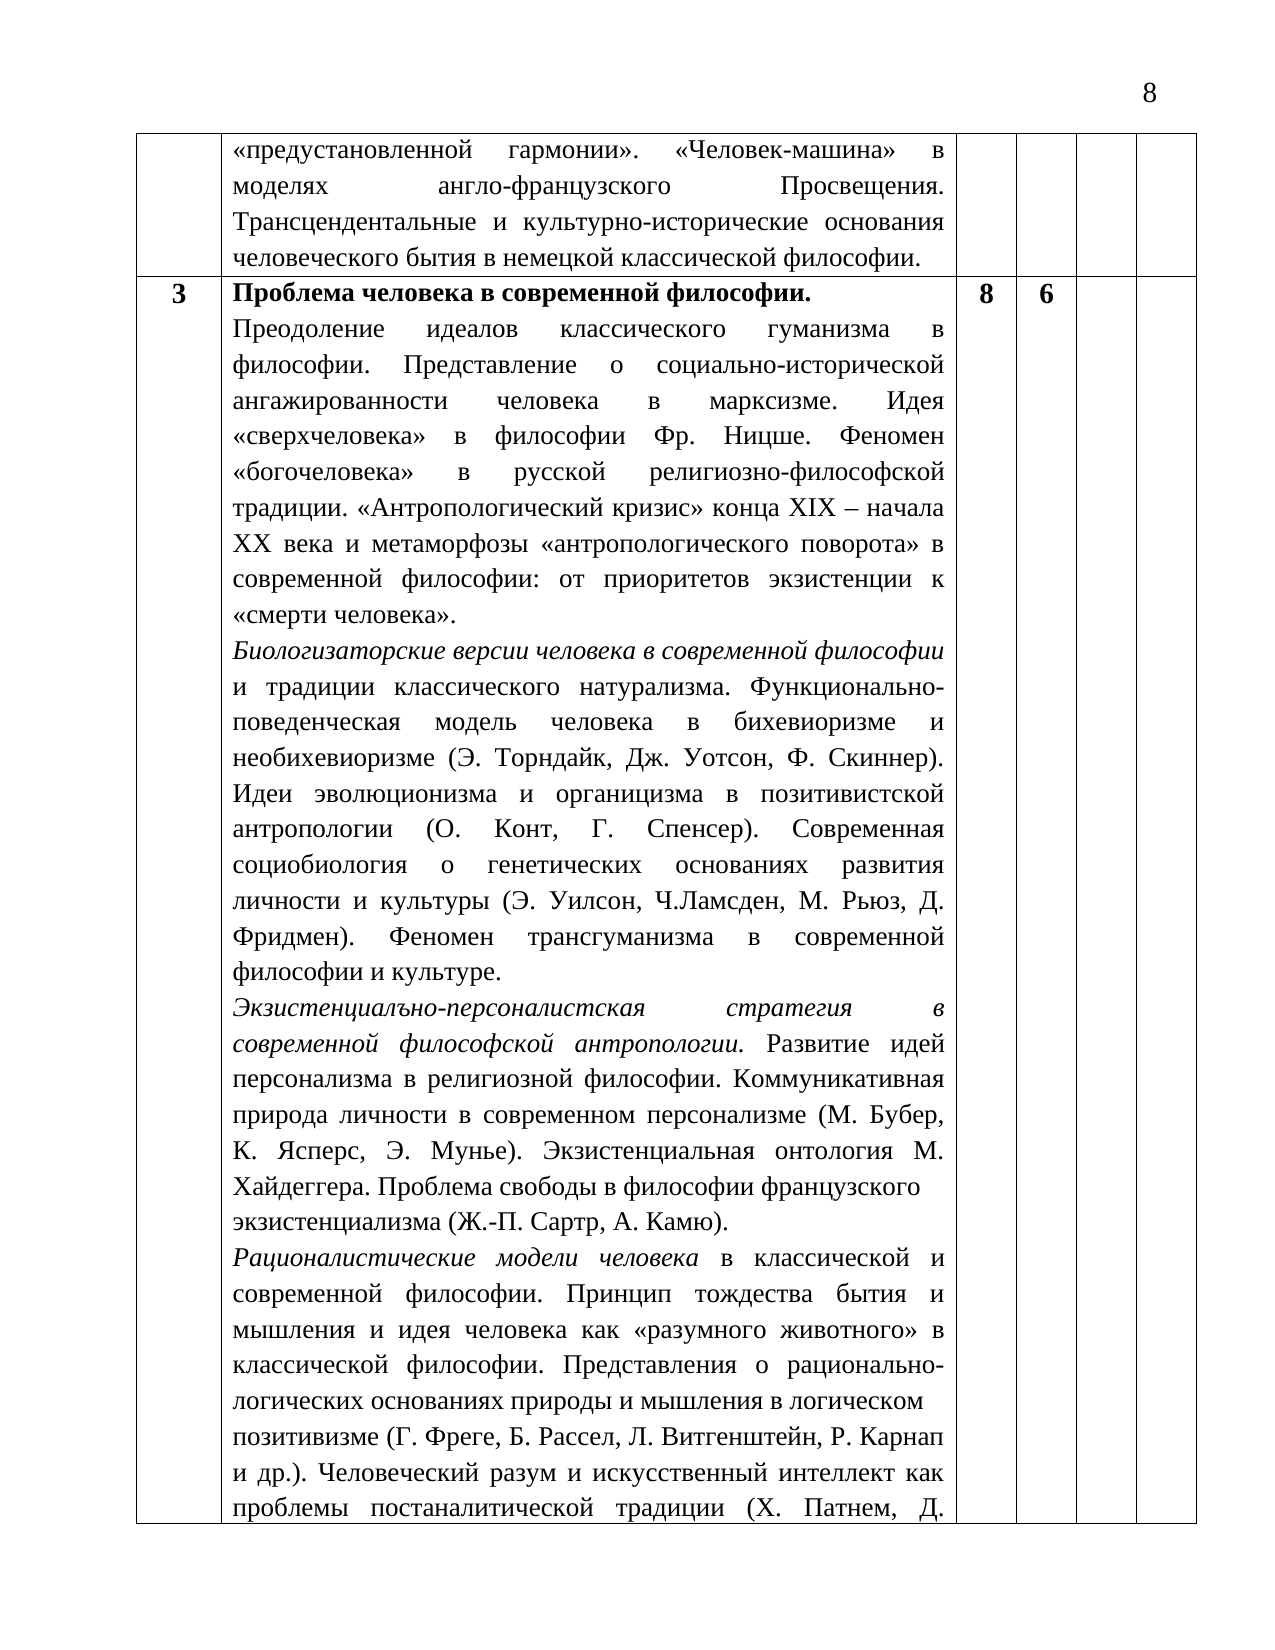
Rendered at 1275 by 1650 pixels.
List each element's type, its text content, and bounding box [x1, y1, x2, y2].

table_cell [1077, 277, 1136, 1522]
table_cell [1077, 134, 1136, 276]
table_cell 6 [957, 134, 1016, 276]
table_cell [222, 134, 956, 276]
table_cell 6 [1017, 277, 1076, 1522]
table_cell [222, 277, 956, 1522]
table_cell 2 [1017, 134, 1076, 276]
table_cell [1137, 134, 1196, 276]
table_cell 3 [137, 277, 221, 1522]
table_cell 8 [957, 277, 1016, 1522]
table_cell [1137, 277, 1196, 1522]
table_cell 2 [137, 134, 221, 276]
